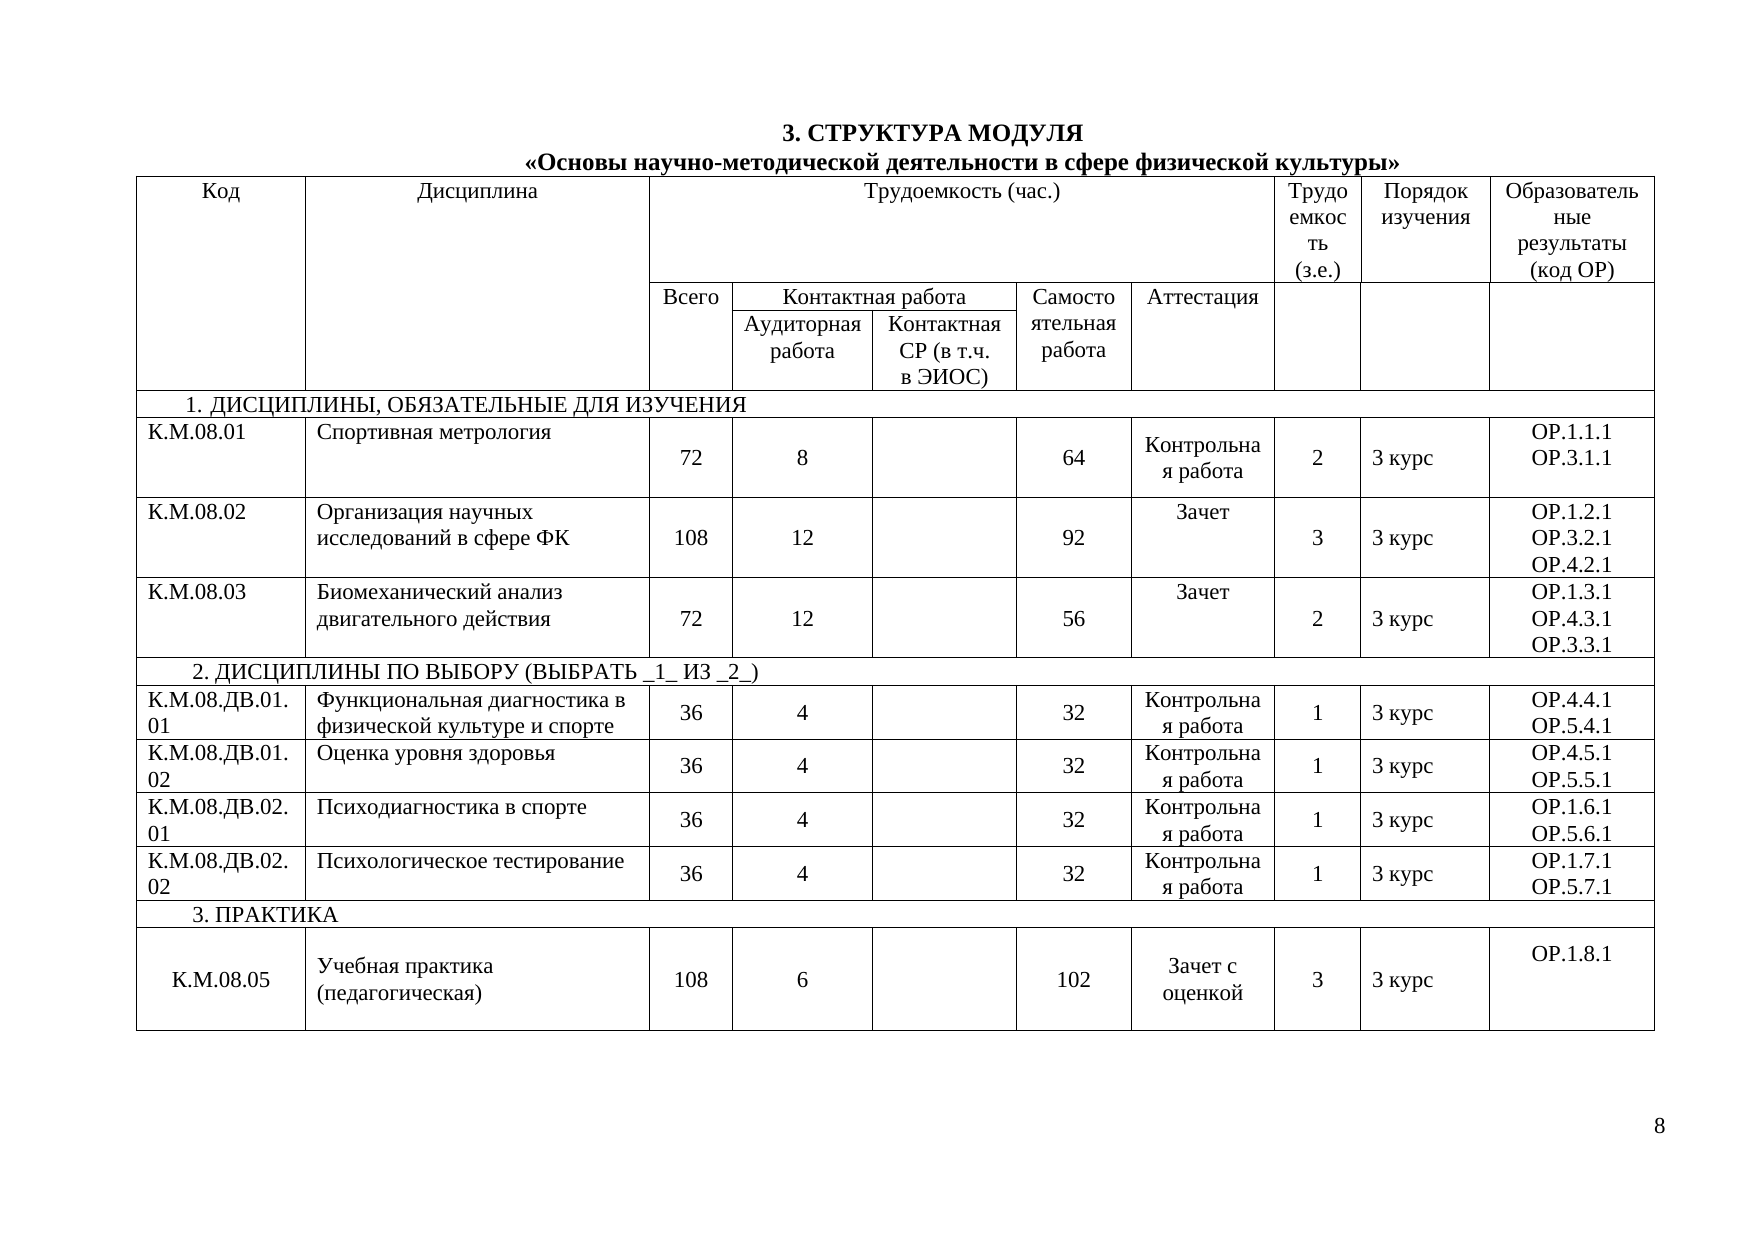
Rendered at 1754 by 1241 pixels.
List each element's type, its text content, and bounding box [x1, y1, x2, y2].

table_cell Зачет [1132, 578, 1274, 657]
table_cell ОР.4.5.1 ОР.5.5.1 [1490, 740, 1654, 792]
table_cell [873, 740, 1016, 792]
table_cell 32 [1017, 686, 1131, 738]
table_cell 3. Практика [137, 901, 1654, 927]
table_cell К.М.08.ДВ.01.01 [137, 686, 305, 738]
table_cell 1 [1275, 793, 1360, 846]
table_cell 3 [1275, 928, 1360, 1029]
table_cell [1490, 283, 1654, 389]
table_header Образовательные результаты (код ОР) [1491, 177, 1654, 282]
table_cell 3 курс [1361, 418, 1489, 497]
table_cell Самостоятельная работа [1017, 283, 1131, 389]
table_cell [873, 418, 1016, 497]
table_cell 2 [1275, 418, 1360, 497]
table_cell 56 [1017, 578, 1131, 657]
table_cell 64 [1017, 418, 1131, 497]
table_cell [1275, 283, 1360, 389]
table_cell 32 [1017, 740, 1131, 792]
table_cell Психодиагностика в спорте [306, 793, 649, 846]
table_cell Контрольная работа [1132, 740, 1274, 792]
table_cell Учебная практика (педагогическая) [306, 928, 649, 1029]
table_cell 1 [1275, 686, 1360, 738]
table_cell 12 [733, 498, 872, 577]
table_cell К.М.08.05 [137, 928, 305, 1029]
table_cell 36 [650, 847, 732, 900]
table_cell 4 [733, 793, 872, 846]
table_cell К.М.08.ДВ.01.02 [137, 740, 305, 792]
table_cell 3 курс [1361, 498, 1489, 577]
table_cell К.М.08.02 [137, 498, 305, 577]
table_cell 4 [733, 740, 872, 792]
table_cell ОР.1.1.1 ОР.3.1.1 [1490, 418, 1654, 497]
table_cell Всего [650, 283, 732, 389]
table_cell К.М.08.03 [137, 578, 305, 657]
table_cell 3 курс [1361, 740, 1489, 792]
table_cell К.М.08.ДВ.02.02 [137, 847, 305, 900]
table_cell 1 [1275, 740, 1360, 792]
table_cell Аудиторная работа [733, 311, 872, 389]
text 3. Структура модуля [200, 118, 1665, 147]
table_cell [873, 498, 1016, 577]
table_header Трудоемкость (з.е.) [1275, 177, 1361, 282]
table_cell Спортивная метрология [306, 418, 649, 497]
table_cell 36 [650, 686, 732, 738]
table_cell ОР.1.6.1 ОР.5.6.1 [1490, 793, 1654, 846]
table_cell [1361, 283, 1489, 389]
table_cell 3 курс [1361, 578, 1489, 657]
table_cell Функциональная диагностика в физической культуре и спорте [306, 686, 649, 738]
table_cell 108 [650, 928, 732, 1029]
table_cell Аттестация [1132, 283, 1274, 389]
table_header Порядок изучения [1362, 177, 1490, 282]
table_cell Контрольная работа [1132, 793, 1274, 846]
table_cell 3 курс [1361, 928, 1489, 1029]
table_cell 108 [650, 498, 732, 577]
table_cell ОР.1.7.1 ОР.5.7.1 [1490, 847, 1654, 900]
table_cell Контрольная работа [1132, 418, 1274, 497]
table_cell Психологическое тестирование [306, 847, 649, 900]
table_cell 2 [1275, 578, 1360, 657]
table_cell 3 курс [1361, 686, 1489, 738]
table_cell 36 [650, 793, 732, 846]
table_cell Дисциплины, обязательные для изучения [137, 391, 1654, 417]
table_cell Зачет [1132, 498, 1274, 577]
table_cell 8 [733, 418, 872, 497]
table_cell К.М.08.01 [137, 418, 305, 497]
table_cell Оценка уровня здоровья [306, 740, 649, 792]
table_cell ОР.1.2.1 ОР.3.2.1 ОР.4.2.1 [1490, 498, 1654, 577]
table_cell Контрольная работа [1132, 847, 1274, 900]
table_cell 4 [733, 847, 872, 900]
table_cell Контрольная работа [1132, 686, 1274, 738]
text «Основы научно-методической деятельности в сфере физической культуры» [259, 147, 1665, 176]
table_cell 1 [1275, 847, 1360, 900]
table_cell [873, 847, 1016, 900]
table_cell ОР.4.4.1 ОР.5.4.1 [1490, 686, 1654, 738]
table_cell 92 [1017, 498, 1131, 577]
table_cell 3 курс [1361, 847, 1489, 900]
table_header Трудоемкость (час.) [650, 177, 1274, 282]
table_cell 2. ДИСЦИПЛИНЫ ПО ВЫБОРУ (ВЫБРАТЬ _1_ ИЗ _2_) [137, 658, 1654, 685]
table_cell 102 [1017, 928, 1131, 1029]
table_header Дисциплина [306, 177, 649, 389]
table_cell 32 [1017, 793, 1131, 846]
table_cell Организация научных исследований в сфере ФК [306, 498, 649, 577]
table_cell 3 курс [1361, 793, 1489, 846]
table_cell 6 [733, 928, 872, 1029]
table_cell Биомеханический анализ двигательного действия [306, 578, 649, 657]
table_cell Контактная СР (в т.ч. в ЭИОС) [873, 311, 1016, 389]
table_cell ОР.1.3.1 ОР.4.3.1 ОР.3.3.1 [1490, 578, 1654, 657]
table_cell [873, 578, 1016, 657]
table_cell Зачет с оценкой [1132, 928, 1274, 1029]
table_cell 4 [733, 686, 872, 738]
table_cell [873, 686, 1016, 738]
table_cell [873, 928, 1016, 1029]
table_cell К.М.08.ДВ.02.01 [137, 793, 305, 846]
table_cell ОР.1.8.1 [1490, 928, 1654, 1029]
table_header Код [137, 177, 305, 389]
table_cell 36 [650, 740, 732, 792]
table_cell 12 [733, 578, 872, 657]
table_cell Контактная работа [733, 283, 1016, 309]
table_cell 3 [1275, 498, 1360, 577]
table_cell 72 [650, 418, 732, 497]
table_cell [873, 793, 1016, 846]
table_cell 32 [1017, 847, 1131, 900]
table_cell 72 [650, 578, 732, 657]
